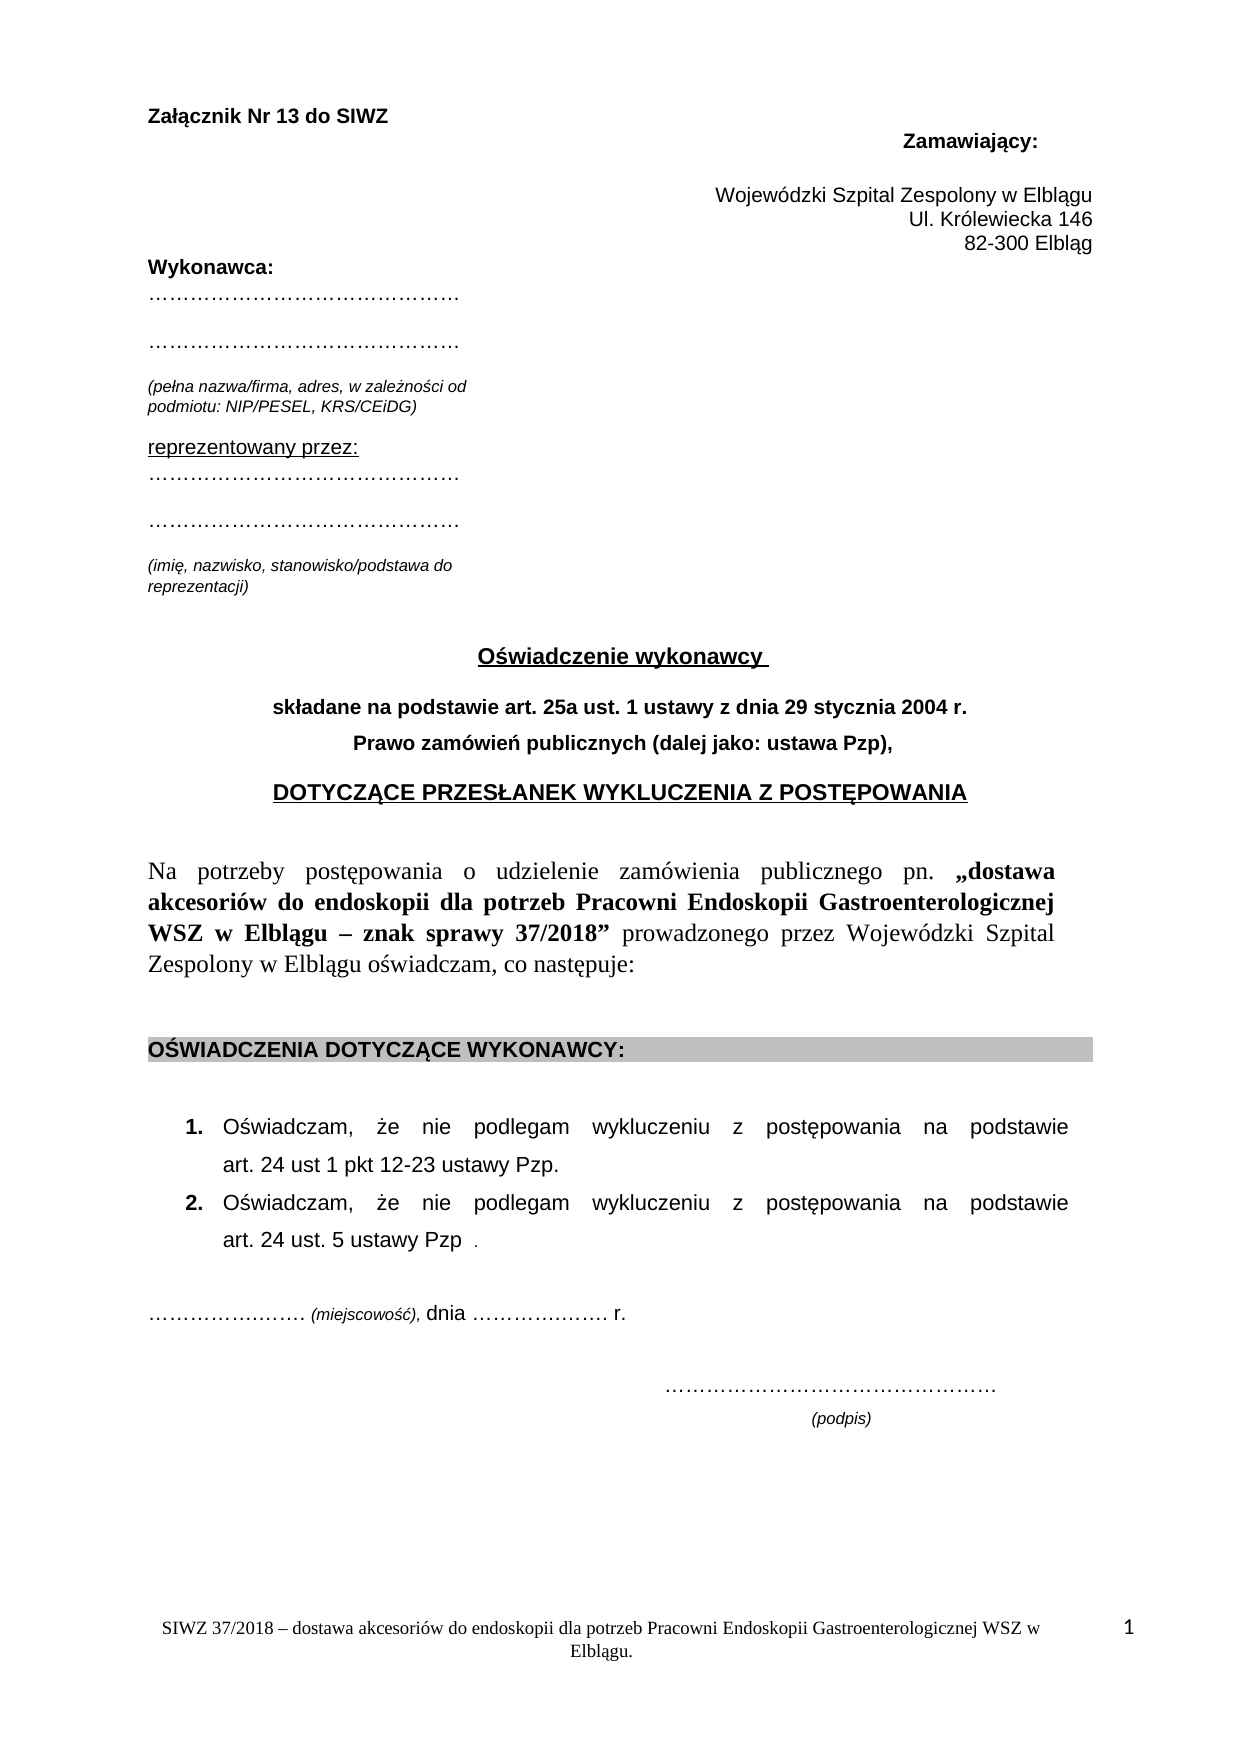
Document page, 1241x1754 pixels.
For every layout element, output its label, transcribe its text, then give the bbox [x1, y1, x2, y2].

text DOTYCZĄCE PRZESŁANEK WYKLUCZENIA Z POSTĘPOWANIA [148, 779, 1093, 805]
text …………….……. (miejscowość), dnia ………….……. r. [148, 1301, 1093, 1325]
text Oświadczenie wykonawcy [148, 643, 1093, 669]
text OŚWIADCZENIA DOTYCZĄCE WYKONAWCY: [148, 1037, 1093, 1062]
text Zamawiający: [148, 129, 1093, 153]
text ……………………………………………………………………………… [148, 460, 472, 532]
text Na potrzeby postępowania o udzielenie zamówienia publicznego pn. „dostawa akcesoriów do endoskopii dla potrzeb Pracowni Endoskopii Gastroenterologicznej WSZ w Elblągu – znak sprawy 37/2018” prowadzonego przez Wojewódzki Szpital Zespolony w Elblągu oświadczam, co następuje: [148, 856, 1055, 978]
text Ul. Królewiecka 146 [148, 207, 1093, 231]
text (podpis) [738, 1409, 1093, 1428]
text (pełna nazwa/firma, adres, w zależności od podmiotu: NIP/PESEL, KRS/CEiDG) [148, 377, 472, 416]
text Wykonawca: [148, 255, 1093, 279]
text 82-300 Elbląg [148, 231, 1093, 255]
text Wojewódzki Szpital Zespolony w Elblągu [148, 183, 1093, 207]
list Oświadczam, że nie podlegam wykluczeniu z postępowania na podstawie art. 24 ust 1 pkt 12-23 ustawy Pzp. [185, 1114, 1093, 1177]
text Prawo zamówień publicznych (dalej jako: ustawa Pzp), [148, 731, 1093, 754]
text reprezentowany przez: [148, 434, 1093, 458]
text ………………………………………… [148, 1373, 1093, 1397]
text ……………………………………………………………………………… [148, 281, 472, 353]
list Oświadczam, że nie podlegam wykluczeniu z postępowania na podstawie art. 24 ust. 5 ustawy Pzp . [185, 1189, 1093, 1252]
text składane na podstawie art. 25a ust. 1 ustawy z dnia 29 stycznia 2004 r. [148, 694, 1093, 718]
text (imię, nazwisko, stanowisko/podstawa do reprezentacji) [148, 556, 472, 596]
text Załącznik Nr 13 do SIWZ [148, 103, 1093, 127]
